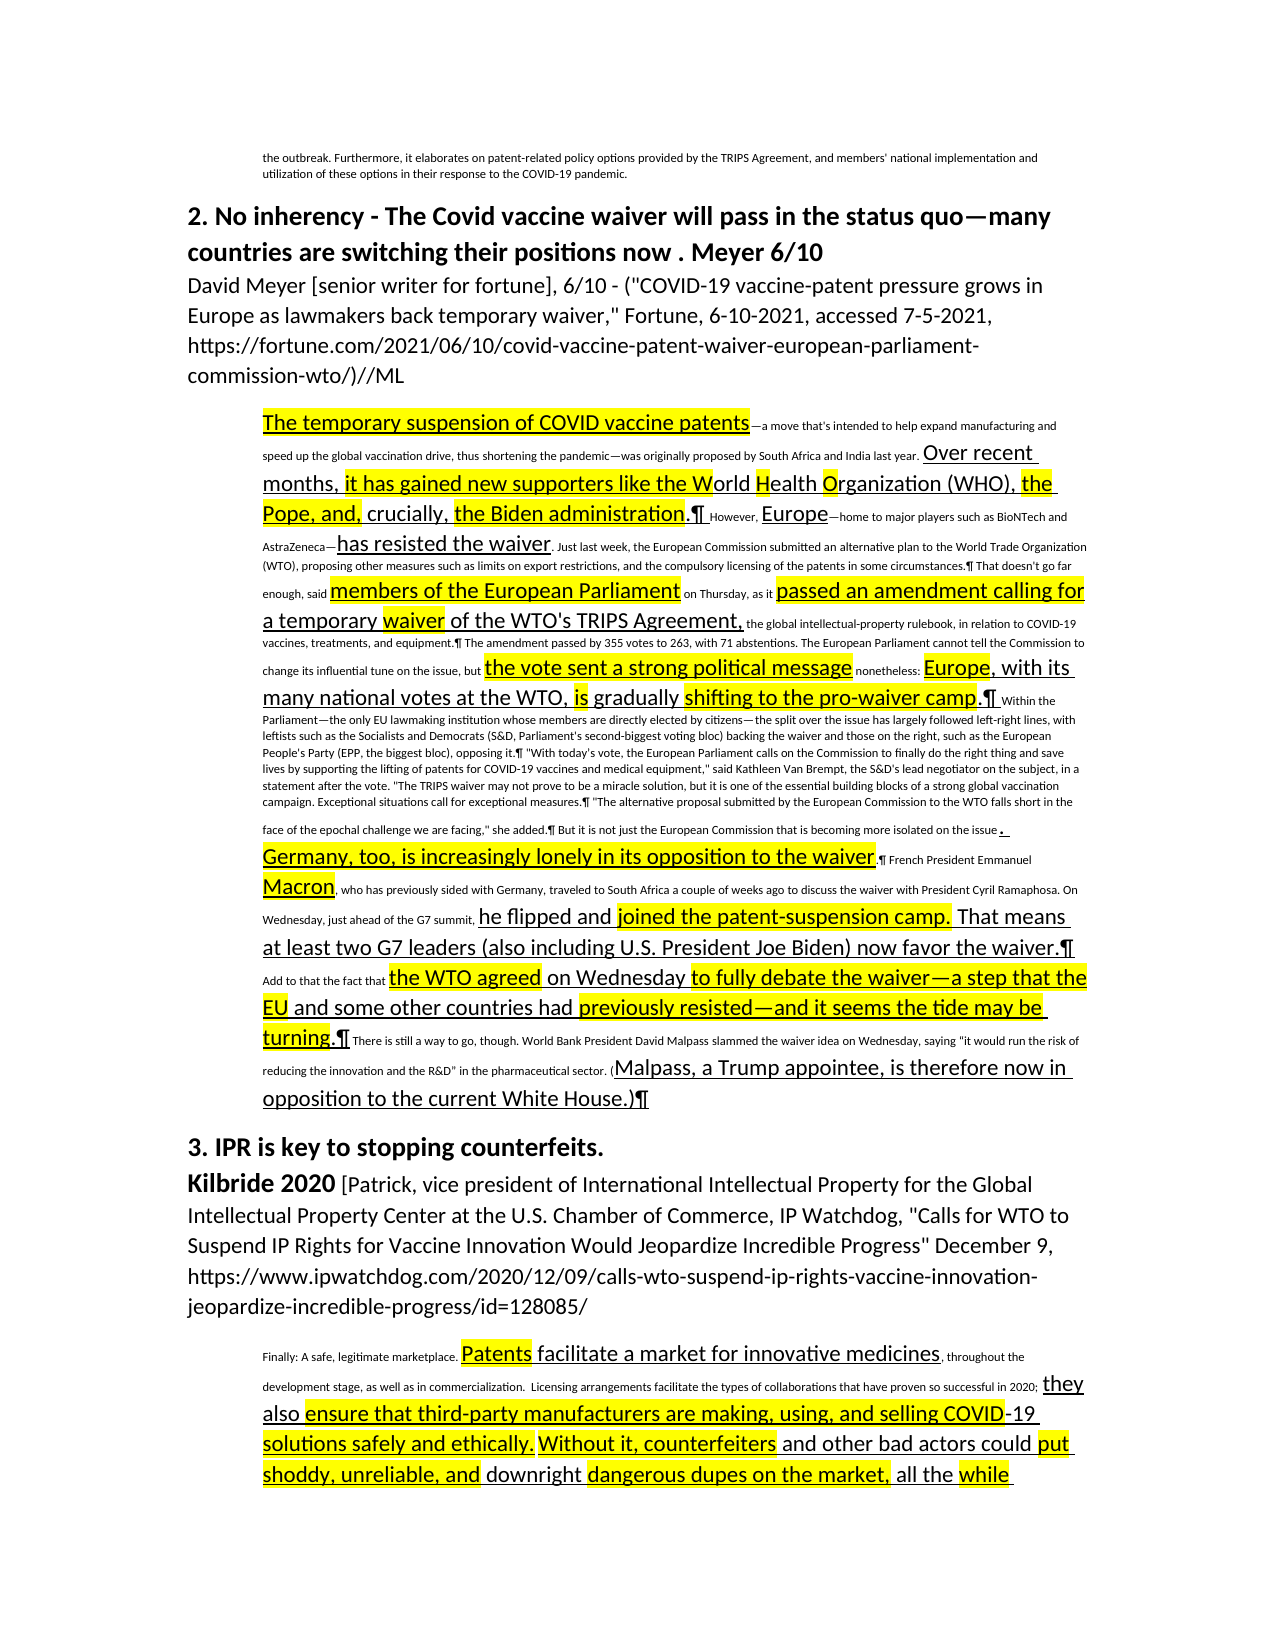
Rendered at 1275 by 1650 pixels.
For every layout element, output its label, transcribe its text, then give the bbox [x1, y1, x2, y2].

text David Meyer [senior writer for fortune], 6/10 - ("COVID-19 vaccine-patent pressure grows in Europe as lawmakers back temporary waiver," Fortune, 6-10-2021, accessed 7-5-2021, https://fortune.com/2021/06/10/covid-vaccine-patent-waiver-european-parliament-commission-wto/)//ML [187, 271, 1087, 389]
text Kilbride 2020 [Patrick, vice president of International Intellectual Property for the Global Intellectual Property Center at the U.S. Chamber of Commerce, IP Watchdog, "Calls for WTO to Suspend IP Rights for Vaccine Innovation Would Jeopardize Incredible Progress" December 9, https://www.ipwatchdog.com/2020/12/09/calls-wto-suspend-ip-rights-vaccine-innovation-jeopardize-incredible-progress/id=128085/ [187, 1166, 1087, 1320]
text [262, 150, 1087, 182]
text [262, 1339, 1087, 1488]
text 3. IPR is key to stopping counterfeits. [187, 1131, 1087, 1164]
subtitle 2. No inherency - The Covid vaccine waiver will pass in the status quo—many countries are switching their positions now . Meyer 6/10 [187, 199, 1087, 268]
text The temporary suspension of COVID vaccine patents—a move that's intended to help expand manufacturing and speed up the global vaccination drive, thus shortening the pandemic—was originally proposed by South Africa and India last year. Over recent months, it has gained new supporters like the World Health Organization (WHO), the Pope, and, crucially, the Biden administration.¶ However, Europe—home to major players such as BioNTech and AstraZeneca—has resisted the waiver. Just last week, the European Commission submitted an alternative plan to the World Trade Organization (WTO), proposing other measures such as limits on export restrictions, and the compulsory licensing of the patents in some circumstances.¶ That doesn't go far enough, said members of the European Parliament on Thursday, as it passed an amendment calling for a temporary waiver of the WTO's TRIPS Agreement, the global intellectual-property rulebook, in relation to COVID-19 vaccines, treatments, and equipment.¶ The amendment passed by 355 votes to 263, with 71 abstentions. The European Parliament cannot tell the Commission to change its influential tune on the issue, but the vote sent a strong political message nonetheless: Europe, with its many national votes at the WTO, is gradually shifting to the pro-waiver camp.¶ Within the Parliament—the only EU lawmaking institution whose members are directly elected by citizens—the split over the issue has largely followed left-right lines, with leftists such as the Socialists and Democrats (S&D, Parliament's second-biggest voting bloc) backing the waiver and those on the right, such as the European People's Party (EPP, the biggest bloc), opposing it.¶ "With today’s vote, the European Parliament calls on the Commission to finally do the right thing and save lives by supporting the lifting of patents for COVID-19 vaccines and medical equipment," said Kathleen Van Brempt, the S&D's lead negotiator on the subject, in a statement after the vote. "The TRIPS waiver may not prove to be a miracle solution, but it is one of the essential building blocks of a strong global vaccination campaign. Exceptional situations call for exceptional measures.¶ "The alternative proposal submitted by the European Commission to the WTO falls short in the face of the epochal challenge we are facing," she added.¶ But it is not just the European Commission that is becoming more isolated on the issue. Germany, too, is increasingly lonely in its opposition to the waiver.¶ French President Emmanuel Macron, who has previously sided with Germany, traveled to South Africa a couple of weeks ago to discuss the waiver with President Cyril Ramaphosa. On Wednesday, just ahead of the G7 summit, he flipped and joined the patent-suspension camp. That means at least two G7 leaders (also including U.S. President Joe Biden) now favor the waiver.¶ Add to that the fact that the WTO agreed on Wednesday to fully debate the waiver—a step that the EU and some other countries had previously resisted—and it seems the tide may be turning.¶ There is still a way to go, though. World Bank President David Malpass slammed the waiver idea on Wednesday, saying “it would run the risk of reducing the innovation and the R&D” in the pharmaceutical sector. (Malpass, a Trump appointee, is therefore now in opposition to the current White House.)¶ [262, 408, 1087, 1112]
